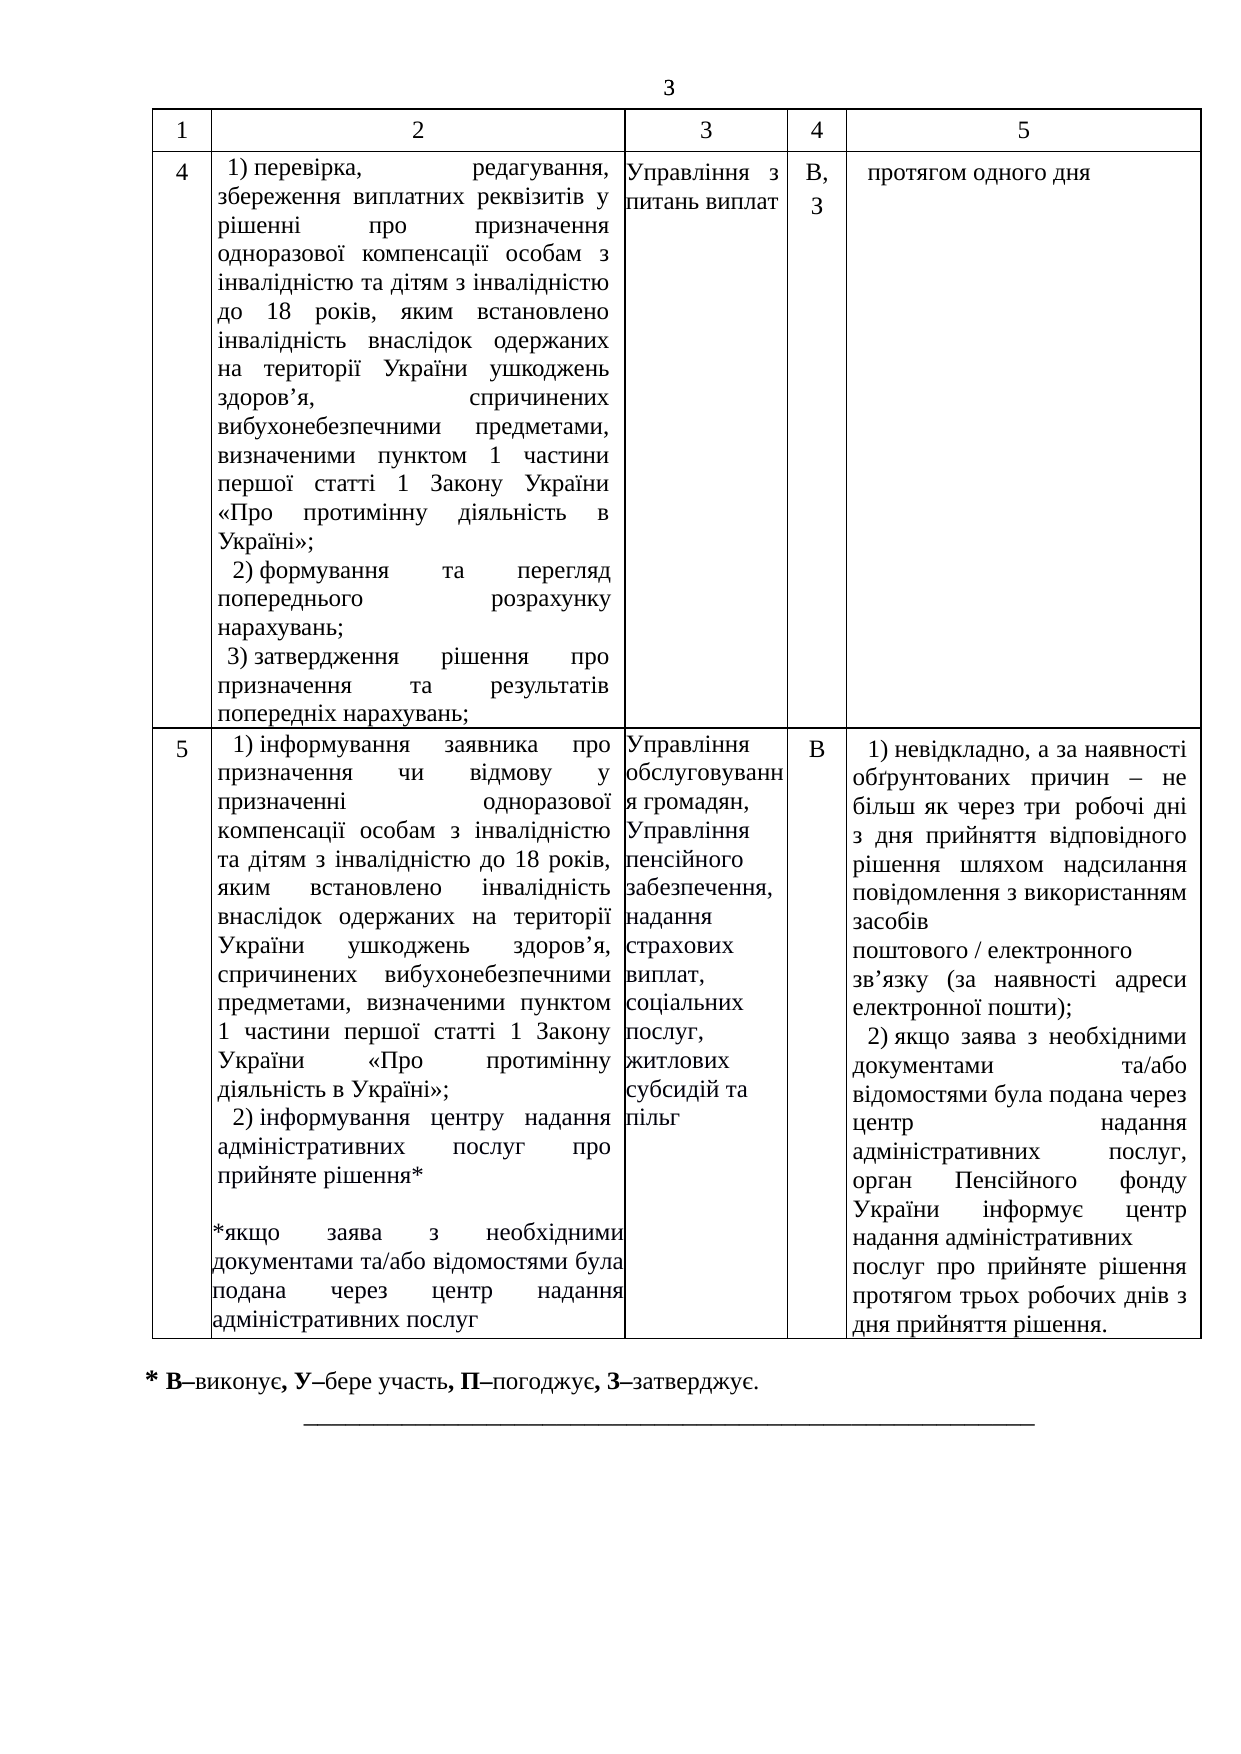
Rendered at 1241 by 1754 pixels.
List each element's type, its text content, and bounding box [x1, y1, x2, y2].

table_cell 5 [847, 110, 1200, 151]
table_cell 1) перевірка, редагування, збереження виплатних реквізитів у рішенні про призначення одноразової компенсації особам з інвалідністю та дітям з інвалідністю до 18 років, яким встановлено інвалідність внаслідок одержаних на території України ушкоджень здоров’я, спричинених вибухонебезпечними предметами, визначеними пунктом 1 частини першої статті 1 Закону України «Про протимінну діяльність в Україні»; 2) формування та перегляд попереднього розрахунку нарахувань; 3) затвердження рішення про призначення та результатів попередніх нарахувань; [212, 152, 624, 727]
table_cell 5 [153, 729, 211, 1337]
table_cell В [788, 729, 846, 1337]
table_cell 1 [153, 110, 211, 151]
table_cell 1) невідкладно, а за наявності обґрунтованих причин – не більш як через три робочі дні з дня прийняття відповідного рішення шляхом надсилання повідомлення з використанням засобів поштового / електронного зв’язку (за наявності адреси електронної пошти); 2) якщо заява з необхідними документами та/або відомостями була подана через центр надання адміністративних послуг, орган Пенсійного фонду України інформує центр надання адміністративних послуг про прийняте рішення протягом трьох робочих днів з дня прийняття рішення. [847, 729, 1200, 1337]
table_cell 3 [626, 110, 787, 151]
table_cell 4 [788, 110, 846, 151]
table_cell В, З [788, 152, 846, 727]
table_cell Управління з питань виплат [626, 152, 787, 727]
table_cell протягом одного дня [847, 152, 1200, 727]
table_cell 4 [153, 152, 211, 727]
text * В–виконує, У–бере участь, П–погоджує, З–затверджує. [137, 1363, 1201, 1396]
table_cell 1) інформування заявника про призначення чи відмову у призначенні одноразової компенсації особам з інвалідністю та дітям з інвалідністю до 18 років, яким встановлено інвалідність внаслідок одержаних на території України ушкоджень здоров’я, спричинених вибухонебезпечними предметами, визначеними пунктом 1 частини першої статті 1 Закону України «Про протимінну діяльність в Україні»; 2) інформування центру надання адміністративних послуг про прийняте рішення* *якщо заява з необхідними документами та/або відомостями була подана через центр надання адміністративних послуг [212, 729, 624, 1337]
table_cell 2 [212, 110, 624, 151]
table_cell Управління обслуговування громадян, Управління пенсійного забезпечення, надання страхових виплат, соціальних послуг, житлових субсидій та пільг [626, 729, 787, 1337]
text ____________________________________________________ [137, 1396, 1201, 1428]
